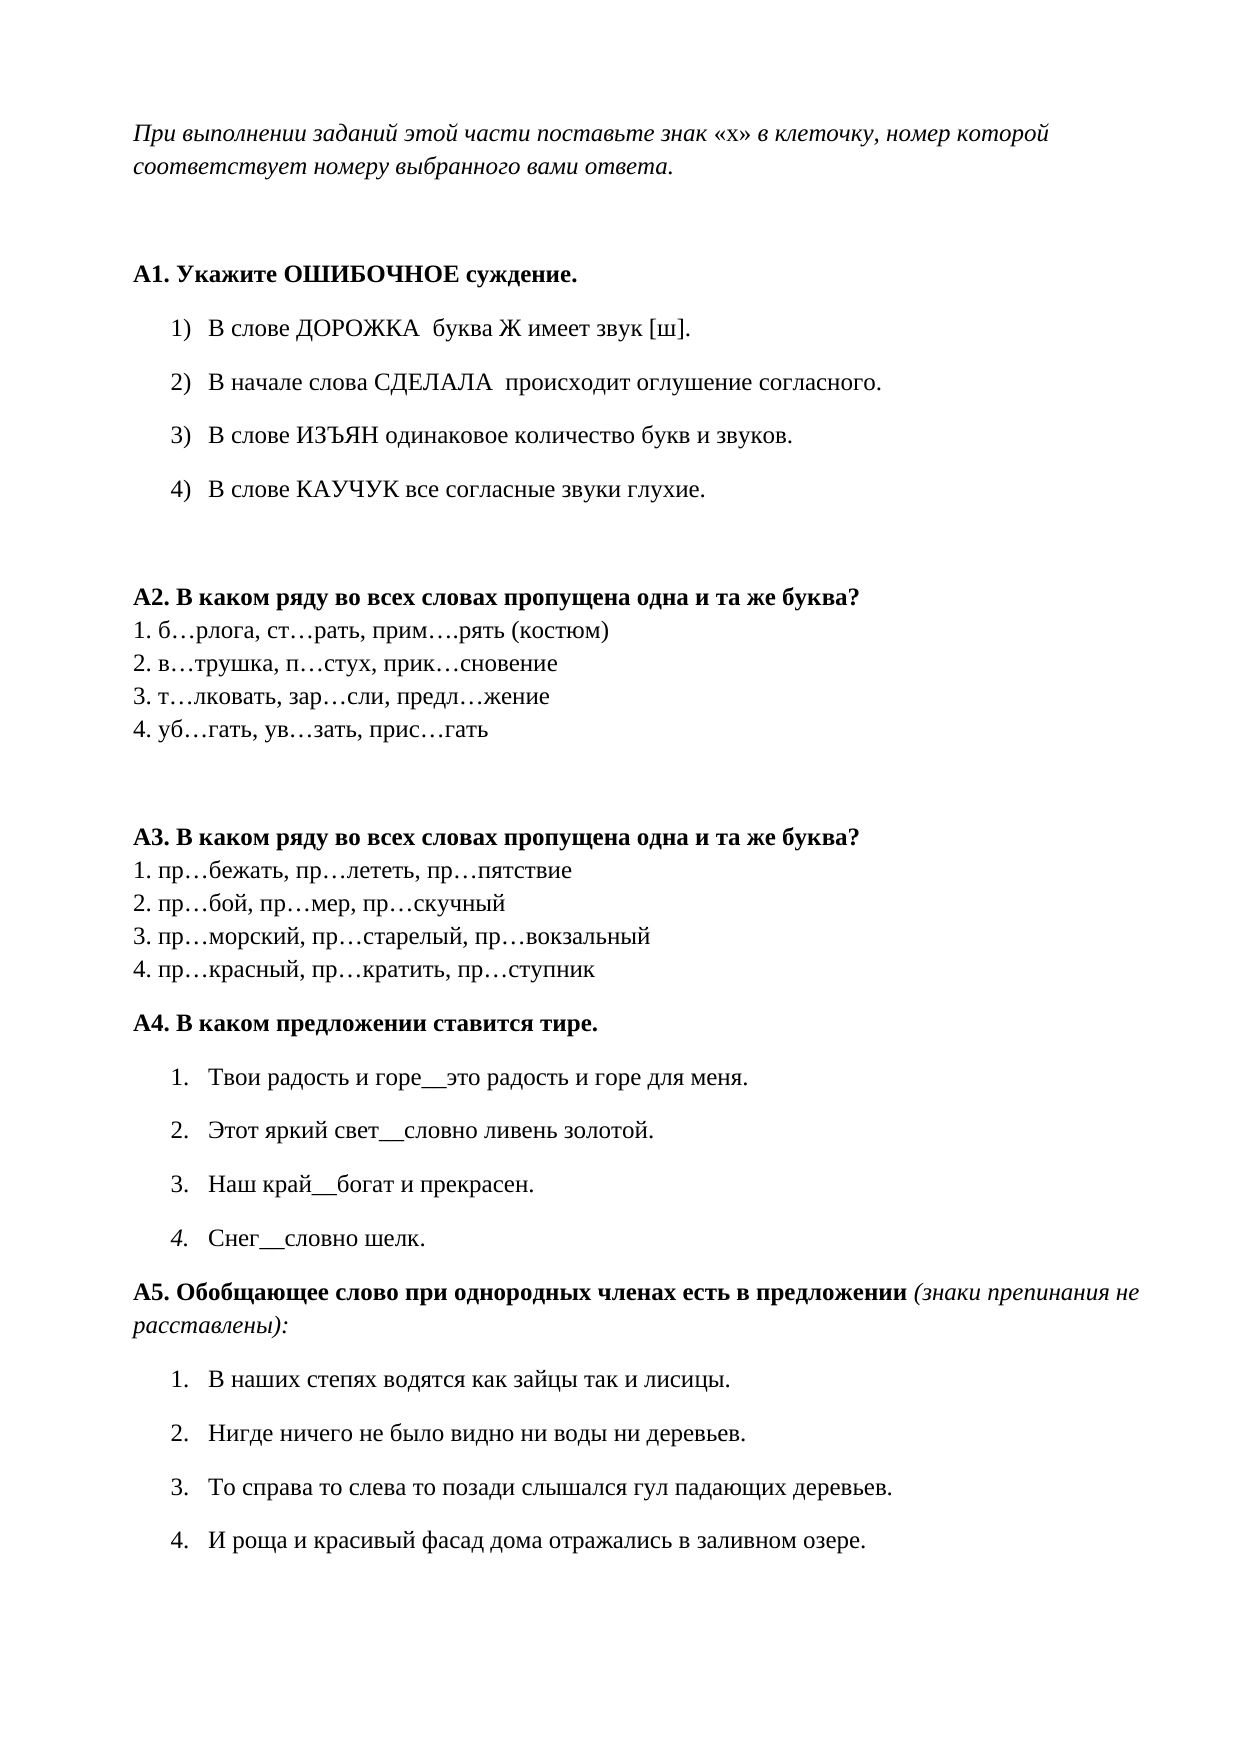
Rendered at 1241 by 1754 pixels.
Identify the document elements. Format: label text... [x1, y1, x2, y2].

list Наш край__богат и прекрасен. [170, 1169, 1152, 1198]
list В наших степях водятся как зайцы так и лисицы. [170, 1364, 1152, 1393]
text При выполнении заданий этой части поставьте знак «х» в клеточку, номер которой соответствует номеру выбранного вами ответа. [133, 118, 1152, 180]
list То справа то слева то позади слышался гул падающих деревьев. [170, 1472, 1152, 1500]
text А4. В каком предложении ставится тире. [133, 1008, 1152, 1036]
list В начале слова СДЕЛАЛА происходит оглушение согласного. [170, 367, 1152, 395]
list Нигде ничего не было видно ни воды ни деревьев. [170, 1418, 1152, 1446]
text А1. Укажите ОШИБОЧНОЕ суждение. [133, 259, 1152, 288]
list В слове КАУЧУК все согласные звуки глухие. [170, 474, 1152, 503]
text А5. Обобщающее слово при однородных членах есть в предложении (знаки препинания не расставлены): [133, 1277, 1152, 1339]
text А3. В каком ряду во всех словах пропущена одна и та же буква? 1. пр…бежать, пр…лететь, пр…пятствие 2. пр…бой, пр…мер, пр…скучный 3. пр…морский, пр…старелый, пр…вокзальный 4. пр…красный, пр…кратить, пр…ступник [133, 822, 1152, 983]
list Снег__словно шелк. [170, 1223, 1152, 1252]
list Твои радость и горе__это радость и горе для меня. [170, 1062, 1152, 1090]
list В слове ИЗЪЯН одинаковое количество букв и звуков. [170, 420, 1152, 449]
text А2. В каком ряду во всех словах пропущена одна и та же буква? 1. б…рлога, ст…рать, прим….рять (костюм) 2. в…трушка, п…стух, прик…сновение 3. т…лковать, зар…сли, предл…жение 4. уб…гать, ув…зать, прис…гать [133, 582, 1152, 743]
list И роща и красивый фасад дома отражались в заливном озере. [170, 1525, 1152, 1554]
list Этот яркий свет__словно ливень золотой. [170, 1115, 1152, 1144]
list В слове ДОРОЖКА буква Ж имеет звук [ш]. [170, 313, 1152, 341]
